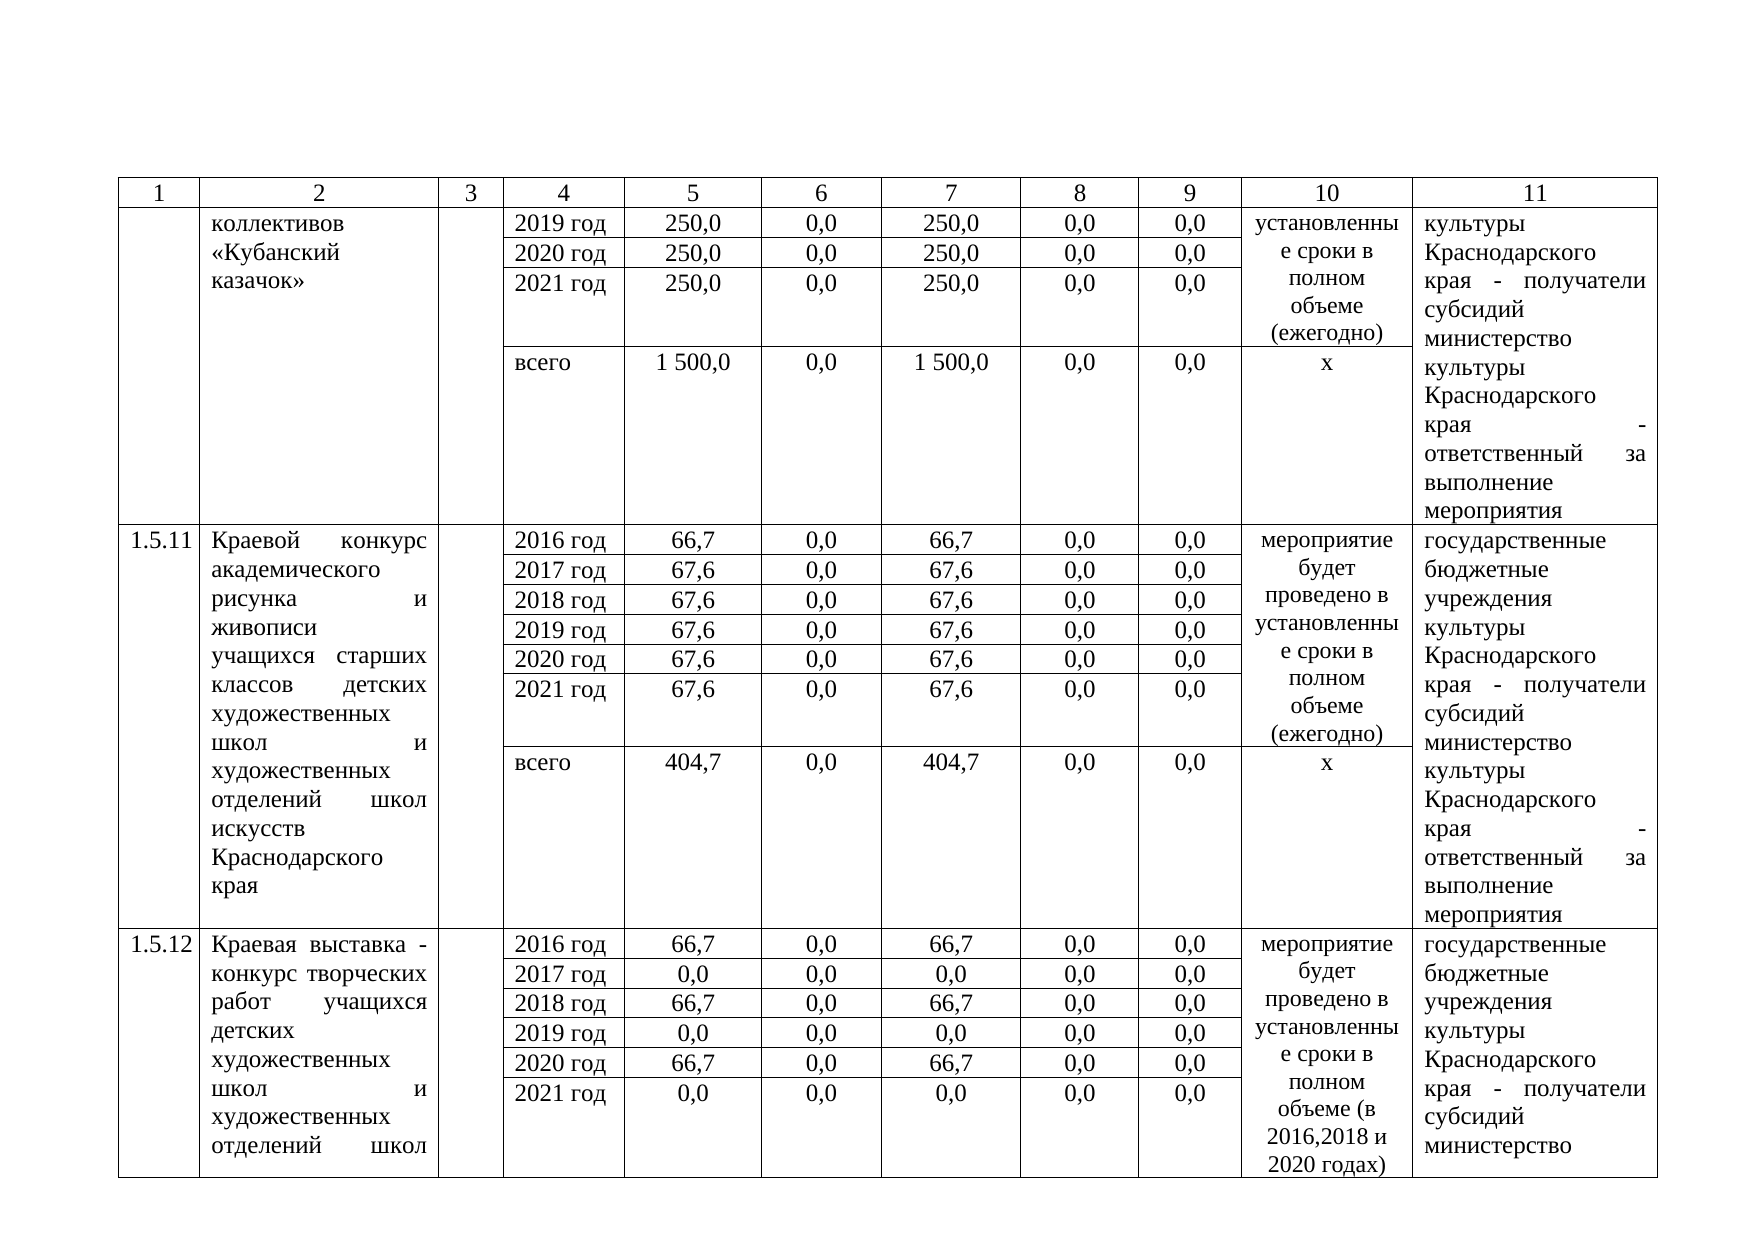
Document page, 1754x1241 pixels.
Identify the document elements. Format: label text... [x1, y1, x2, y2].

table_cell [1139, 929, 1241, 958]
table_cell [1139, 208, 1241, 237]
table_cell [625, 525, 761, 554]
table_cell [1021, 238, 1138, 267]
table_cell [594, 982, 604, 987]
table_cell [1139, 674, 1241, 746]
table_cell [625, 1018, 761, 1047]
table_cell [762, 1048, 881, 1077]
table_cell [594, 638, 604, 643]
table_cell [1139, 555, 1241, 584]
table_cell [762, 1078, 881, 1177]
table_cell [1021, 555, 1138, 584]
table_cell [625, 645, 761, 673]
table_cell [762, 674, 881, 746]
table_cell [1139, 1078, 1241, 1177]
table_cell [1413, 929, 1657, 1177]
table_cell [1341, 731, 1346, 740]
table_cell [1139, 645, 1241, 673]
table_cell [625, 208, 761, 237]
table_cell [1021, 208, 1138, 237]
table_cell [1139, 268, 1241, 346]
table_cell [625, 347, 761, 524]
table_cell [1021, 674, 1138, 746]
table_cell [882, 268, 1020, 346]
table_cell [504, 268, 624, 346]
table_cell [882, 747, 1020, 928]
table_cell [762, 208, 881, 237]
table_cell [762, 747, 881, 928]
table_header 9 [1139, 178, 1241, 207]
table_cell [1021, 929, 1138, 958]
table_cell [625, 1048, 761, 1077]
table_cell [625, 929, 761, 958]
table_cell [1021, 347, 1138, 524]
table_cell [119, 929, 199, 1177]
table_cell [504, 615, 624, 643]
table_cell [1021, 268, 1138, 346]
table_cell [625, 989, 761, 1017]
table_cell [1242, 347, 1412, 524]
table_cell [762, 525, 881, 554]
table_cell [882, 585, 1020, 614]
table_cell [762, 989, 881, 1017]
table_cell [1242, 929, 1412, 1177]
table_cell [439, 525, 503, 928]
table_header 5 [625, 178, 761, 207]
table_header 7 [882, 178, 1020, 207]
table_header 10 [1242, 178, 1412, 207]
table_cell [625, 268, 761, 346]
table_header 1 [119, 178, 199, 207]
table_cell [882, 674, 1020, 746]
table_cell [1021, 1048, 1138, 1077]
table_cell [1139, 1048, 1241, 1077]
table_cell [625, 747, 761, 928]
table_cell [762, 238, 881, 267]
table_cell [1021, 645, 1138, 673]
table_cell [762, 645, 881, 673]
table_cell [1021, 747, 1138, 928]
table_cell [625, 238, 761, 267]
table_header 3 [439, 178, 503, 207]
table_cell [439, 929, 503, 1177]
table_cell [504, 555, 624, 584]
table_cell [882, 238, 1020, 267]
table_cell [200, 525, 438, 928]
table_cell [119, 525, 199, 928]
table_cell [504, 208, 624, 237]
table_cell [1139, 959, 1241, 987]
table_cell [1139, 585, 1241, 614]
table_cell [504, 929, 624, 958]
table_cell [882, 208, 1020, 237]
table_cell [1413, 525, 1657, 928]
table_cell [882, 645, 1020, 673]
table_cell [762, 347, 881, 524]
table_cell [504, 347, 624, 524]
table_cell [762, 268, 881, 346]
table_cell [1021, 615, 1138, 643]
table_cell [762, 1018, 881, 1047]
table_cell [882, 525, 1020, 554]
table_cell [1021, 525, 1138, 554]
table_header 2 [200, 178, 438, 207]
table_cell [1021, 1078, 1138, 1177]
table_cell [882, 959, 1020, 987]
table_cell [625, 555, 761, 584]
table_header 4 [504, 178, 624, 207]
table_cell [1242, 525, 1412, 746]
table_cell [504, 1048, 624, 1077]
table_header 6 [762, 178, 881, 207]
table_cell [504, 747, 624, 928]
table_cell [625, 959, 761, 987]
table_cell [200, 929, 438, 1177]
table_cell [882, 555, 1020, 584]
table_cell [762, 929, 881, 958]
table_header 11 [1413, 178, 1657, 207]
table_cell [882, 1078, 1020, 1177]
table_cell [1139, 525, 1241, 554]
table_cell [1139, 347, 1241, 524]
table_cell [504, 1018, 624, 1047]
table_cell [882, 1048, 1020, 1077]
table_header 8 [1021, 178, 1138, 207]
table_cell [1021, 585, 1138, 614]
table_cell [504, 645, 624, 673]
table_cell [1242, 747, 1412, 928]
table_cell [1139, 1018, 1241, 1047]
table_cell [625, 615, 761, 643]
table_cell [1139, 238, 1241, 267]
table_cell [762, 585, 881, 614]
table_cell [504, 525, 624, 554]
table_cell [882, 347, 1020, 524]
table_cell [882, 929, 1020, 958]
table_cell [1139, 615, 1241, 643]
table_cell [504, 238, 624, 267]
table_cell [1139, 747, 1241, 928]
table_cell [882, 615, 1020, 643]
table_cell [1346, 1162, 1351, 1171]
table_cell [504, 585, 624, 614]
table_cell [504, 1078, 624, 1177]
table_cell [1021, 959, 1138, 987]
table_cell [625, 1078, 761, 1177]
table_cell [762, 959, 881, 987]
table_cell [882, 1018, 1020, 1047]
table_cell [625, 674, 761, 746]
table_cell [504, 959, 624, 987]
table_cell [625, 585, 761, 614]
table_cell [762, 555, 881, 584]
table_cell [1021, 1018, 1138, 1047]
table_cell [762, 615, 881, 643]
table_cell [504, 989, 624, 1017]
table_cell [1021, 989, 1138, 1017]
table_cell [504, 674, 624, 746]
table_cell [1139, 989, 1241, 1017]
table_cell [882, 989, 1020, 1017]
